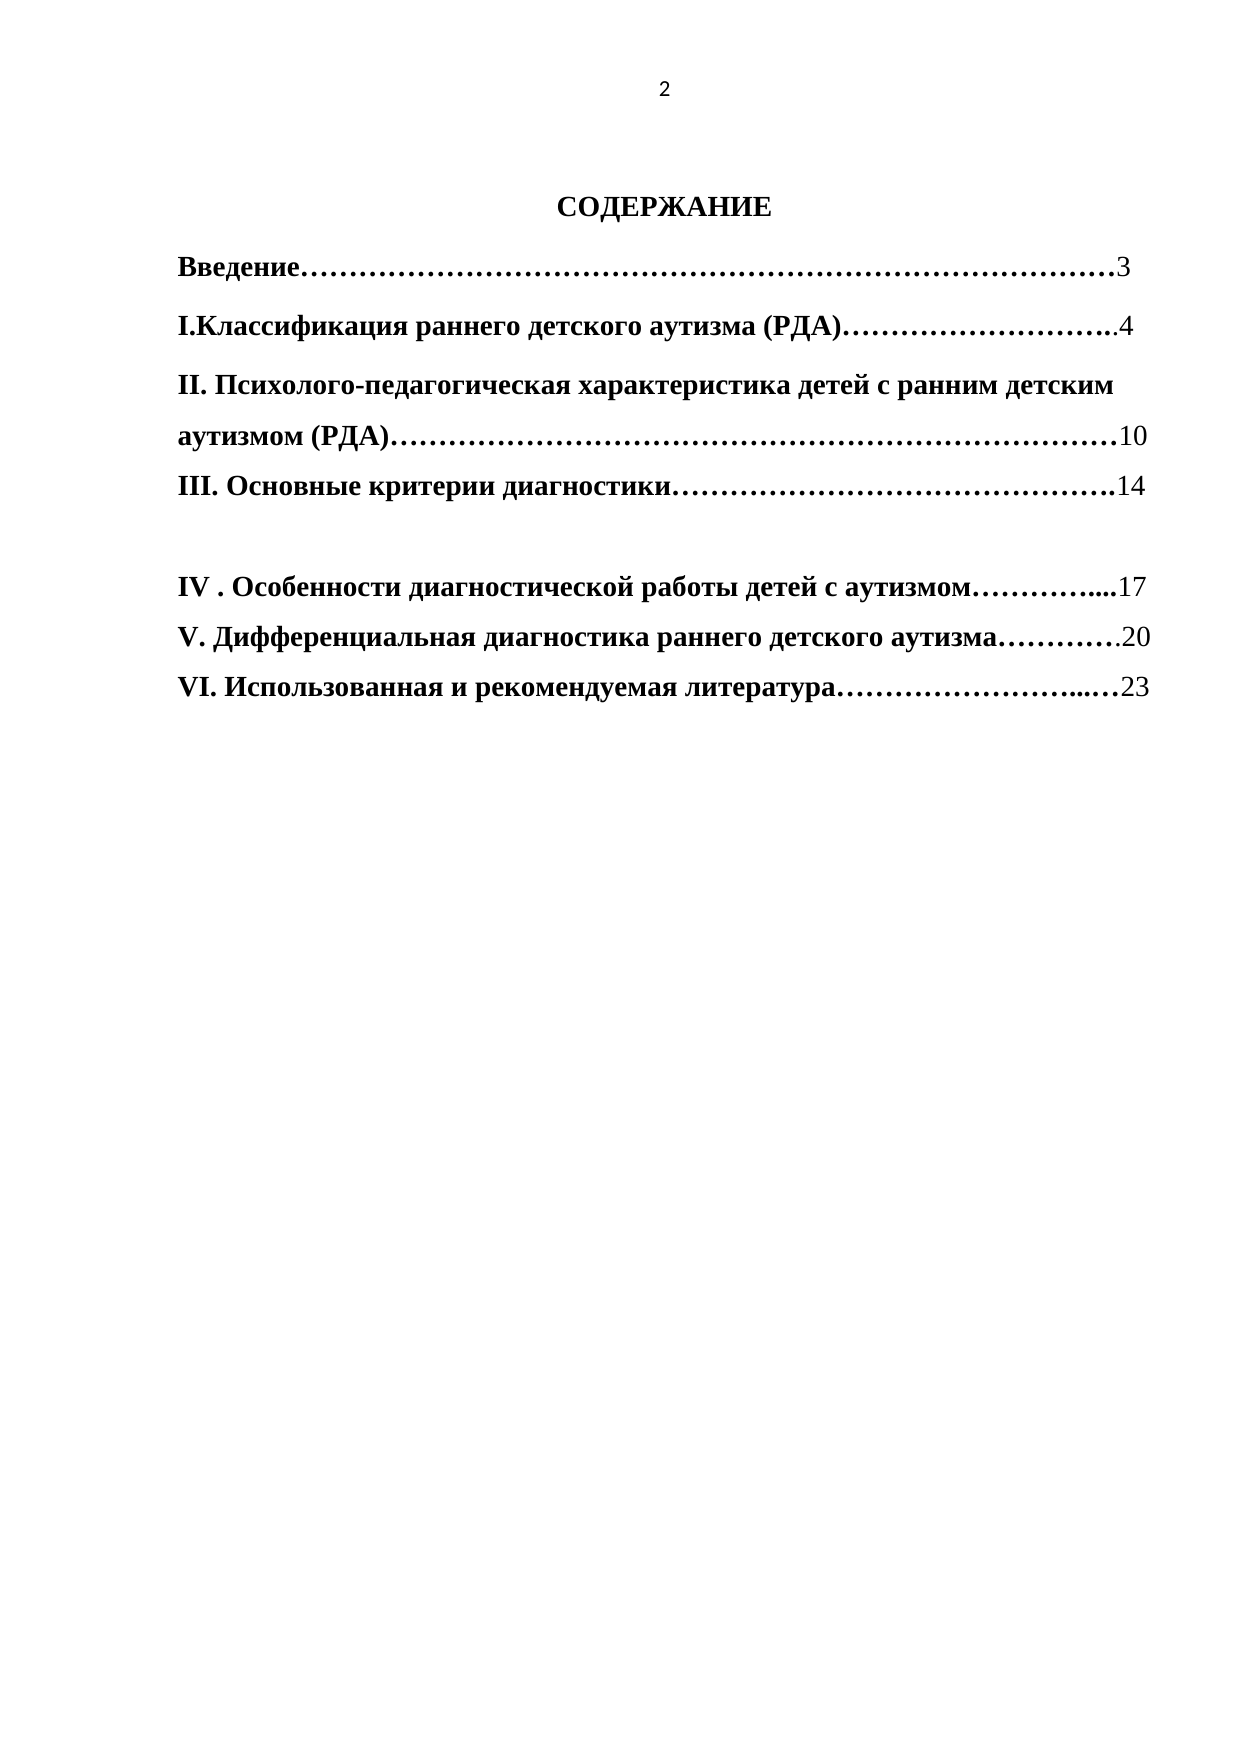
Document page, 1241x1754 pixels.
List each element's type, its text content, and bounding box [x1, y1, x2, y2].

text СОДЕРЖАНИЕ [177, 189, 1152, 223]
text Введение…………………………………………………………………………3 [177, 249, 1152, 282]
text I.Классификация раннего детского аутизма (РДА)………………………..4 [177, 308, 1152, 342]
text II. Психолого-педагогическая характеристика детей с ранним детским аутизмом (РДА)…………………………………………………………………10 III. Основные критерии диагностики……………………………………….14 IV . Особенности диагностической работы детей с аутизмом…………....17 V. Дифференциальная диагностика раннего детского аутизма………….20 VI. Использованная и рекомендуемая литература……………………...…23 [177, 367, 1152, 703]
